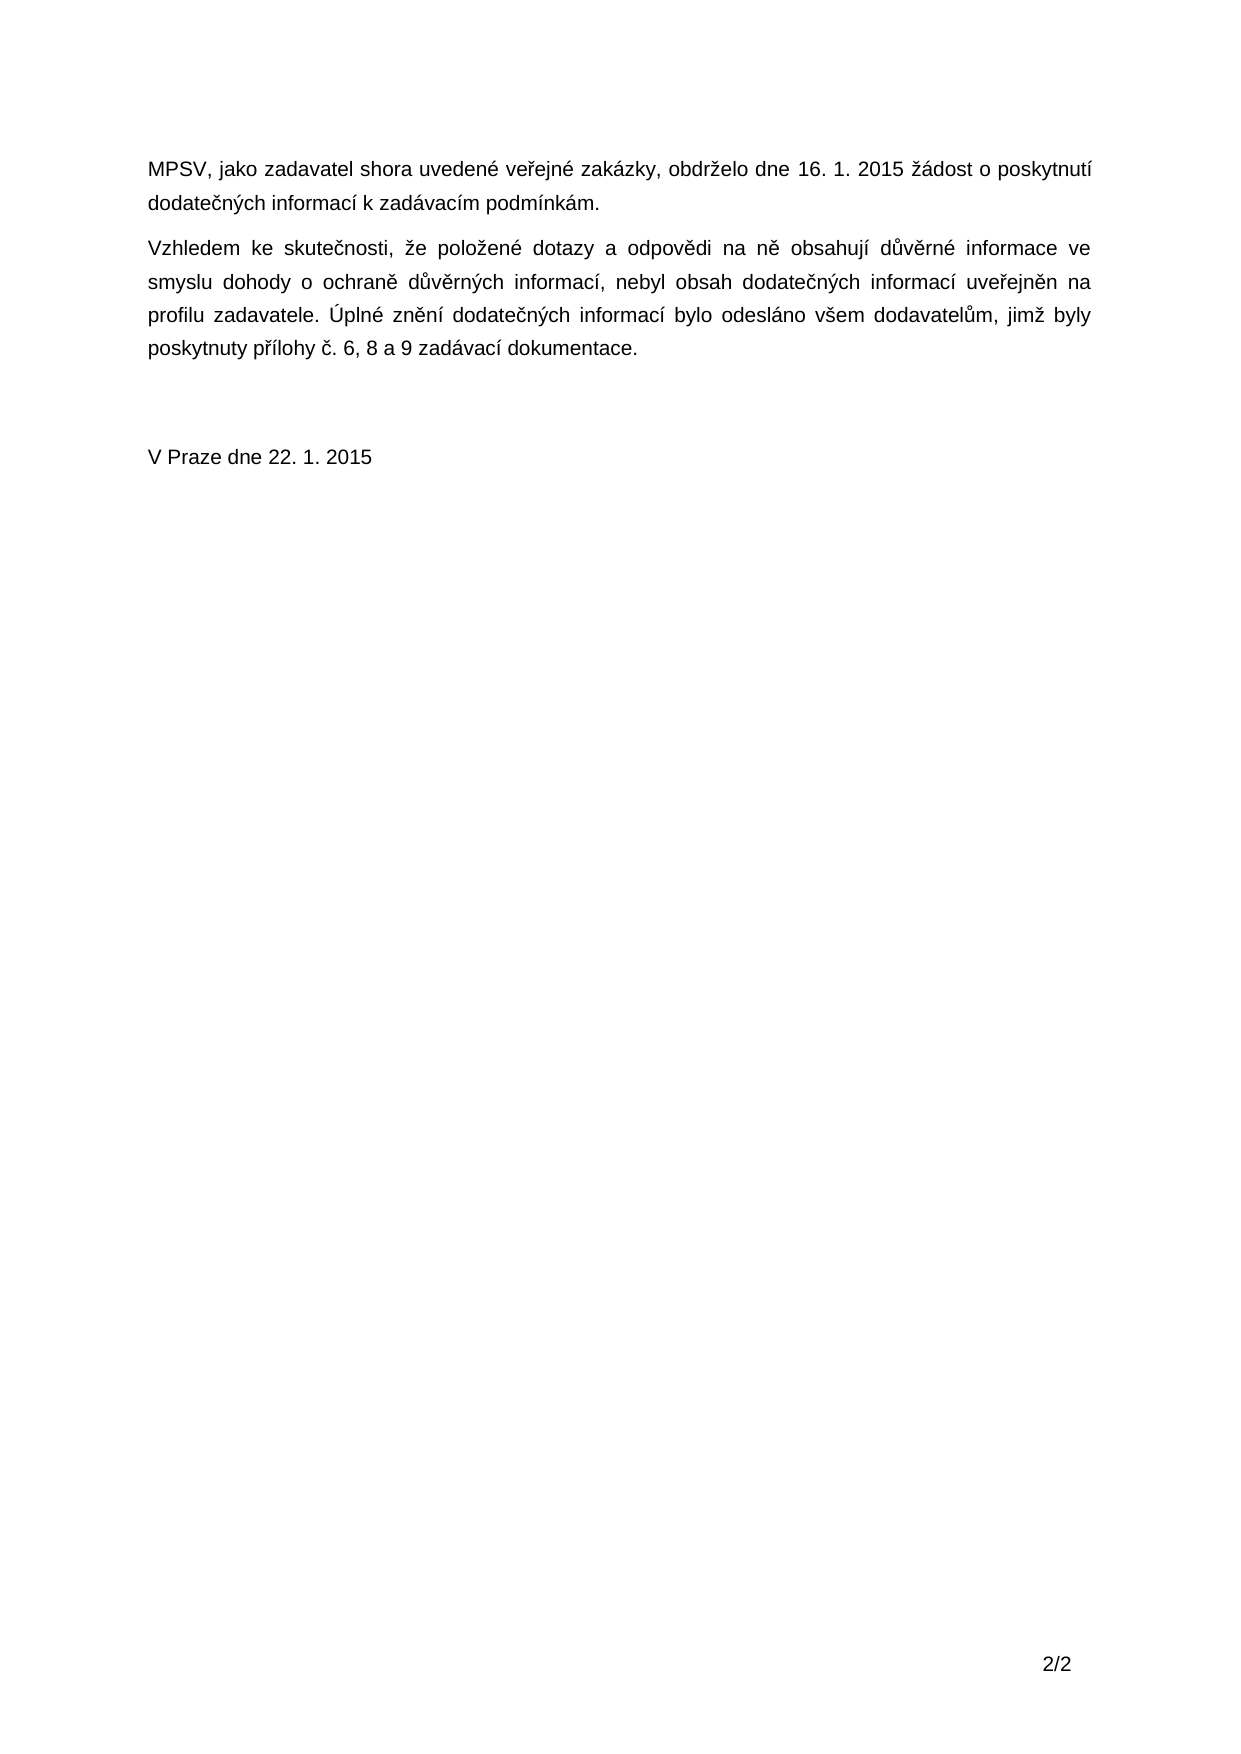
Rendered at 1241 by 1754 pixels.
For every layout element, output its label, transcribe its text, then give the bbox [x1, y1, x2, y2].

text MPSV, jako zadavatel shora uvedené veřejné zakázky, obdrželo dne 16. 1. 2015 žádost o poskytnutí dodatečných informací k zadávacím podmínkám. [148, 148, 1093, 214]
text Vzhledem ke skutečnosti, že položené dotazy a odpovědi na ně obsahují důvěrné informace ve smyslu dohody o ochraně důvěrných informací, nebyl obsah dodatečných informací uveřejněn na profilu zadavatele. Úplné znění dodatečných informací bylo odesláno všem dodavatelům, jimž byly poskytnuty přílohy č. 6, 8 a 9 zadávací dokumentace. [148, 227, 1093, 360]
text V Praze dne 22. 1. 2015 [148, 444, 1093, 468]
